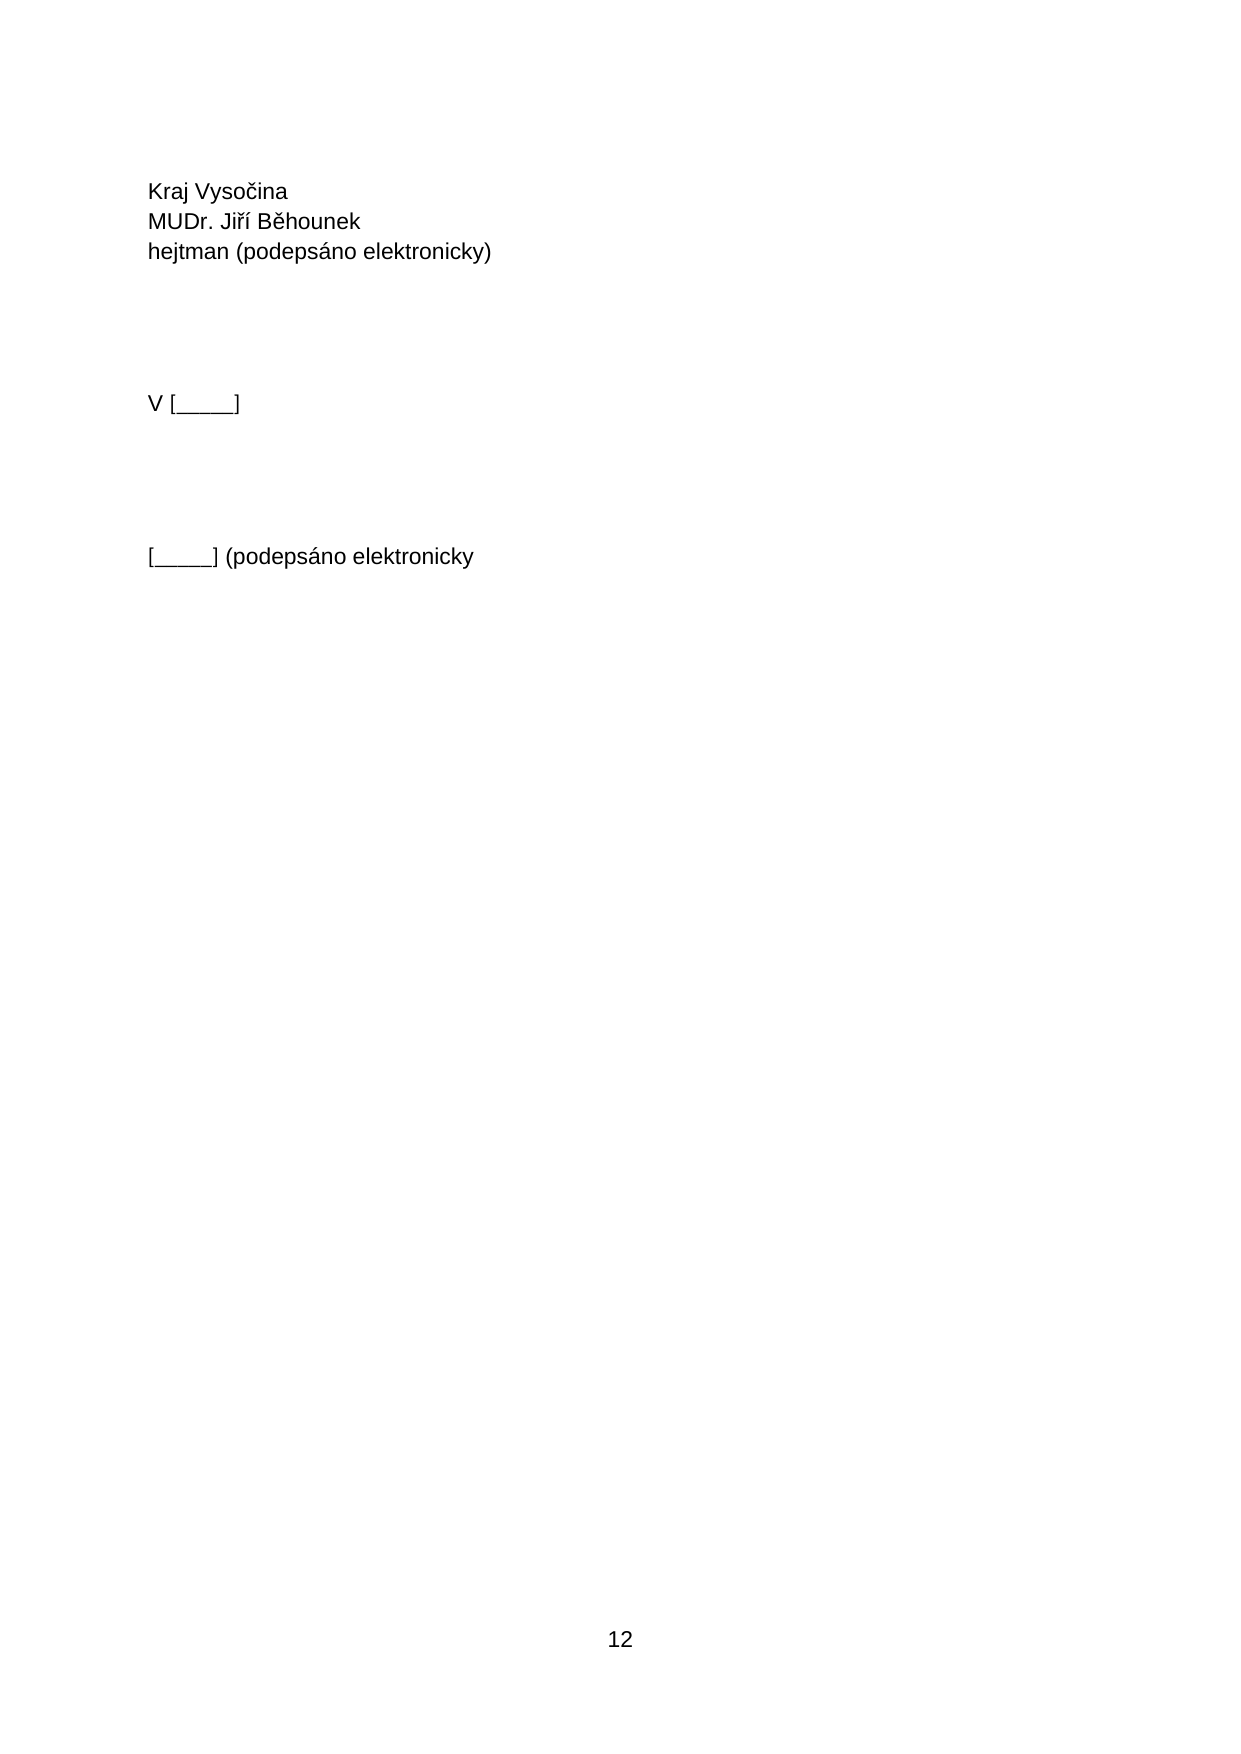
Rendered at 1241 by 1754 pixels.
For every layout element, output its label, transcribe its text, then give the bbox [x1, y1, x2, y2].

text hejtman (podepsáno elektronicky) [148, 238, 1093, 264]
text Kraj Vysočina [148, 178, 1093, 204]
text MUDr. Jiří Běhounek [148, 208, 1093, 234]
text (podepsáno elektronicky [148, 542, 1093, 570]
text V [148, 389, 1093, 417]
